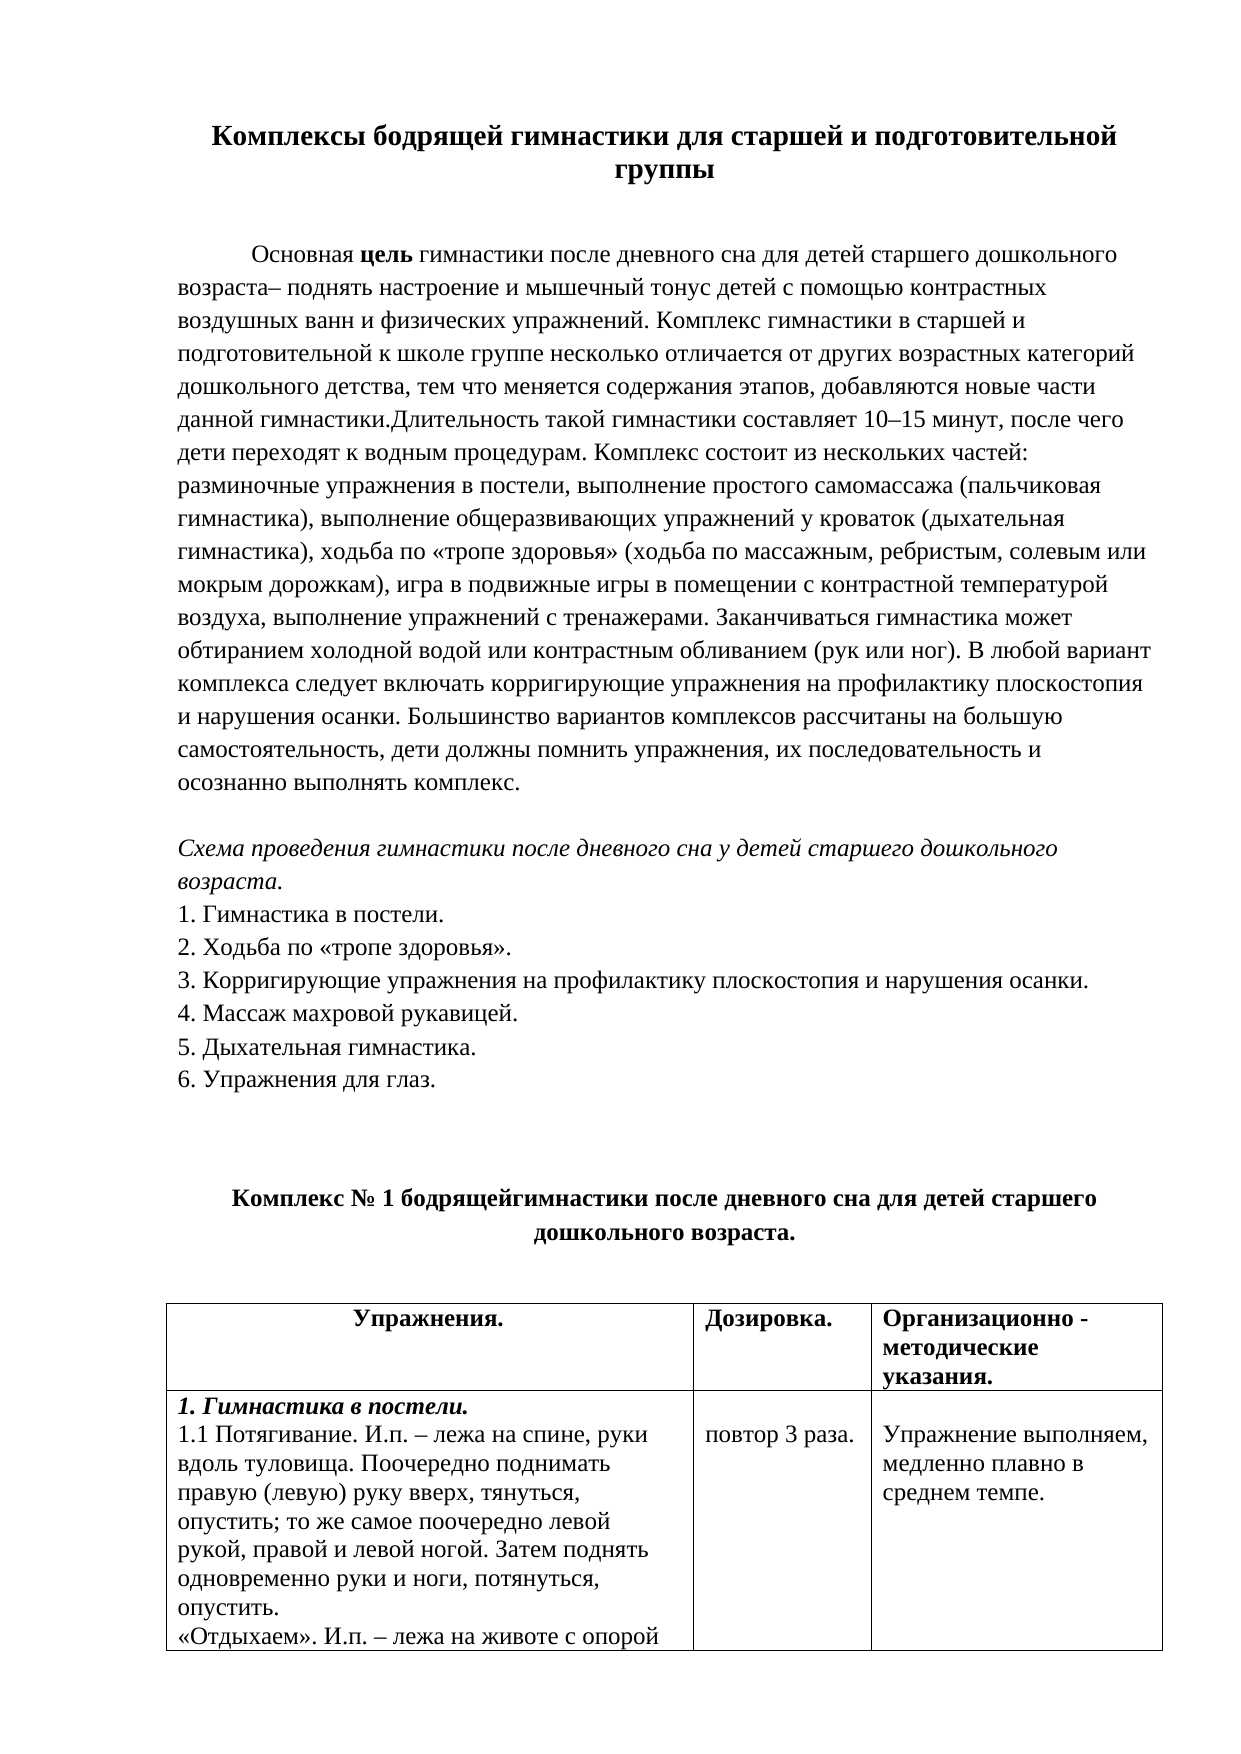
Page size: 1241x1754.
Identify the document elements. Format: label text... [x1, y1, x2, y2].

text Комплекс № 1 бодрящейгимнастики после дневного сна для детей старшего дошкольного возраста. [177, 1151, 1152, 1277]
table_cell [167, 1391, 693, 1649]
text Основная цель гимнастики после дневного сна для детей старшего дошкольного возраста– поднять настроение и мышечный тонус детей с помощью контрастных воздушных ванн и физических упражнений. Комплекс гимнастики в старшей и подготовительной к школе группе несколько отличается от других возрастных категорий дошкольного детства, тем что меняется содержания этапов, добавляются новые части данной гимнастики.Длительность такой гимнастики составляет 10–15 минут, после чего дети переходят к водным процедурам. Комплекс состоит из нескольких частей: разминочные упражнения в постели, выполнение простого самомассажа (пальчиковая гимнастика), выполнение общеразвивающих упражнений у кроваток (дыхательная гимнастика), ходьба по «тропе здоровья» (ходьба по массажным, ребристым, солевым или мокрым дорожкам), игра в подвижные игры в помещении с контрастной температурой воздуха, выполнение упражнений с тренажерами. Заканчиваться гимнастика может обтиранием холодной водой или контрастным обливанием (рук или ног). В любой вариант комплекса следует включать корригирующие упражнения на профилактику плоскостопия и нарушения осанки. Большинство вариантов комплексов рассчитаны на большую самостоятельность, дети должны помнить упражнения, их последовательность и осознанно выполнять комплекс. Схема проведения гимнастики после дневного сна у детей старшего дошкольного возраста. 1. Гимнастика в постели. 2. Ходьба по «тропе здоровья». 3. Корригирующие упражнения на профилактику плоскостопия и нарушения осанки. 4. Массаж махровой рукавицей. 5. Дыхательная гимнастика. 6. Упражнения для глаз. [177, 239, 1152, 1126]
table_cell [872, 1391, 1162, 1649]
table_header Упражнения. [167, 1304, 693, 1390]
table_header Организационно - методические указания. [872, 1304, 1162, 1390]
text Комплексы бодрящей гимнастики для старшей и подготовительной группы [177, 118, 1152, 185]
table_cell повтор 3 раза. [694, 1391, 871, 1649]
table_header Дозировка. [694, 1304, 871, 1390]
